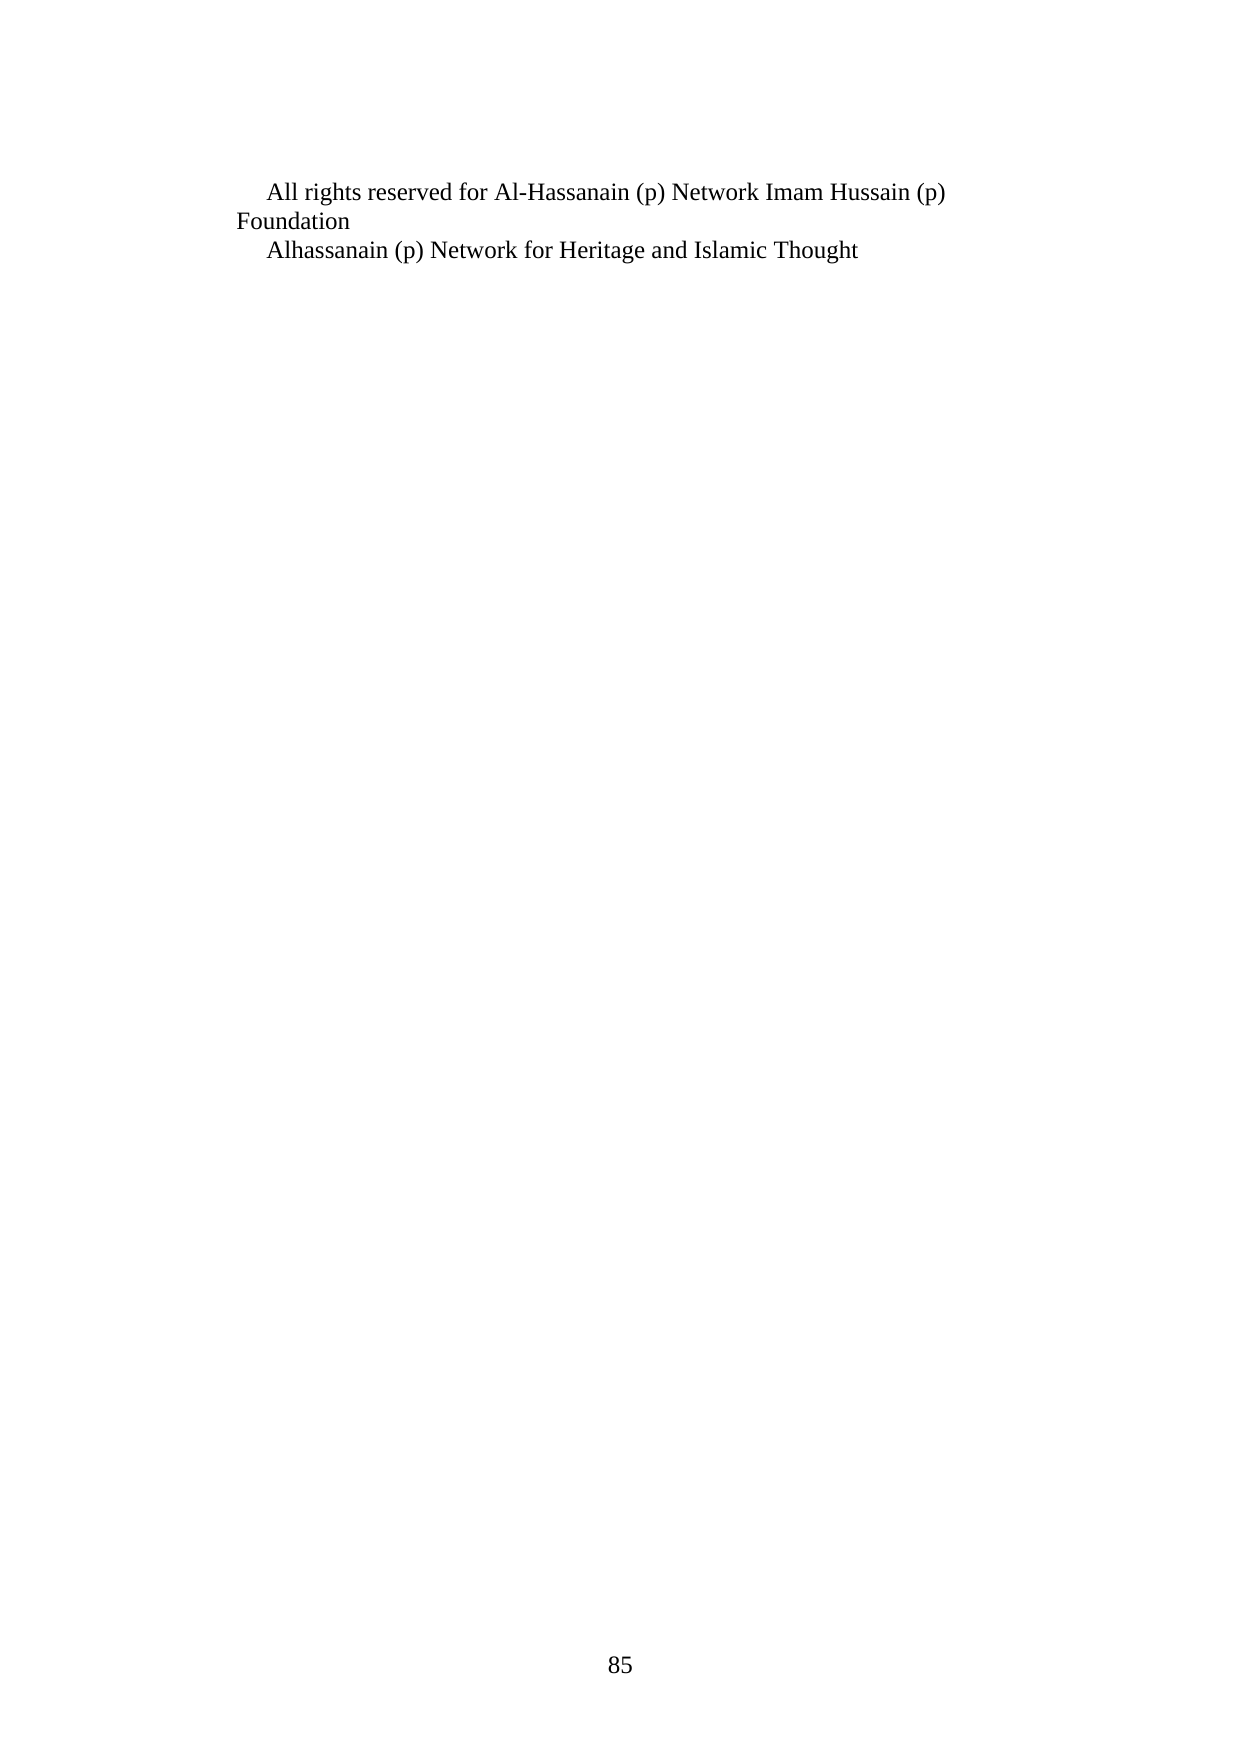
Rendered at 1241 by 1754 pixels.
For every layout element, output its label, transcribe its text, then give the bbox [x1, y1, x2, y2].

text Alhassanain (p) Network for Heritage and Islamic Thought [236, 235, 1004, 263]
text All rights reserved for Al-Hassanain (p) Network Imam Hussain (p) Foundation [236, 177, 1004, 235]
